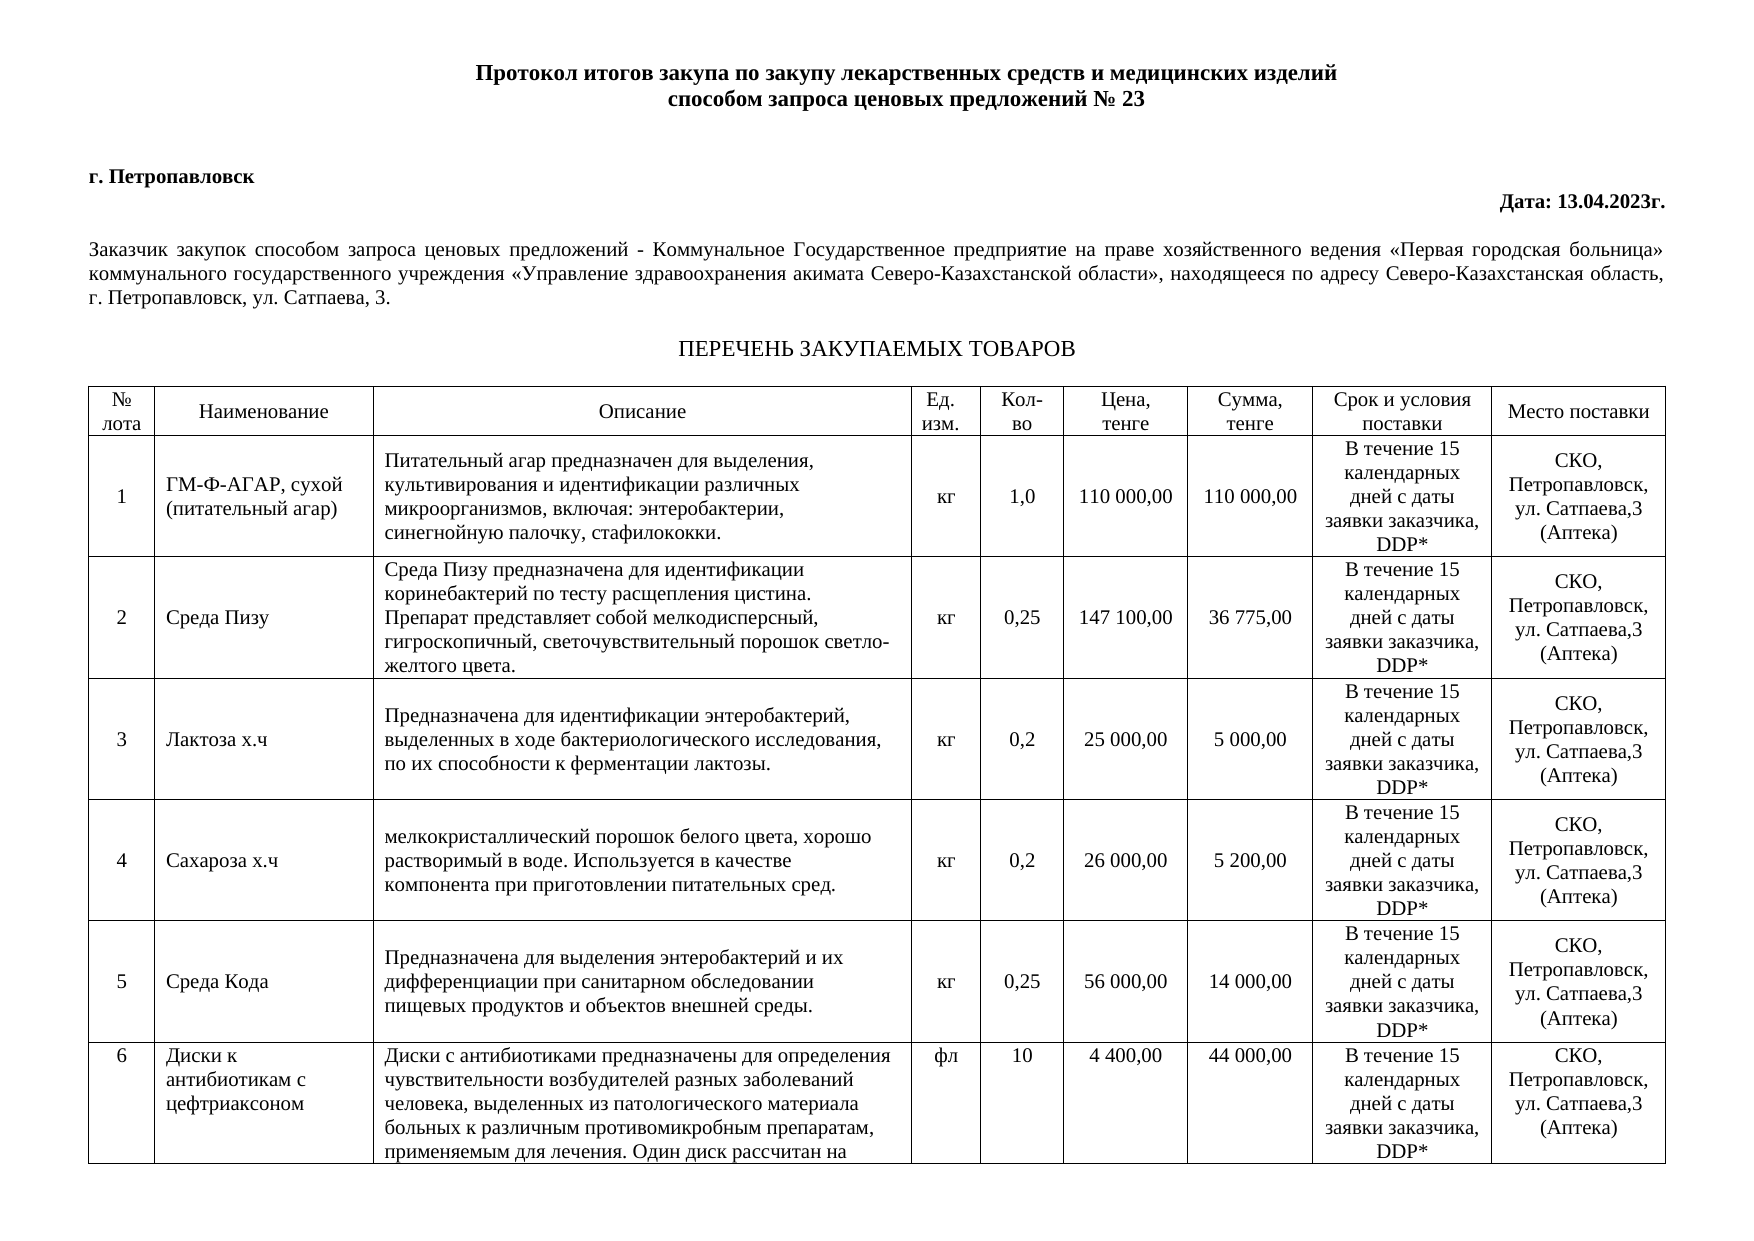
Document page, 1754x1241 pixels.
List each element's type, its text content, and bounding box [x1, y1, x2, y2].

table_cell В течение 15 календарных дней с даты заявки заказчика, DDP* [1313, 436, 1491, 556]
table_cell кг [912, 436, 980, 556]
table_cell В течение 15 календарных дней с даты заявки заказчика, DDP* [1313, 679, 1491, 799]
table_cell Среда Пизу [155, 557, 373, 677]
table_cell 0,2 [981, 800, 1063, 920]
table_header Сумма, тенге [1188, 387, 1312, 435]
table_cell Среда Пизу предназначена для идентификации коринебактерий по тесту расщепления цистина. Препарат представляет собой мелкодисперсный, гигроскопичный, светочувствительный порошок светло-желтого цвета. [374, 557, 911, 677]
table_header № лота [89, 387, 154, 435]
table_cell 5 200,00 [1188, 800, 1312, 920]
table_header Срок и условия поставки [1313, 387, 1491, 435]
table_cell 1,0 [981, 436, 1063, 556]
table_cell 1 [89, 436, 154, 556]
table_cell 56 000,00 [1064, 921, 1187, 1042]
table_cell СКО, Петропавловск, ул. Сатпаева,3 (Аптека) [1492, 557, 1665, 677]
table_cell Лактоза х.ч [155, 679, 373, 799]
table_cell мелкокристаллический порошок белого цвета, хорошо растворимый в воде. Используется в качестве компонента при приготовлении питательных сред. [374, 800, 911, 920]
table_cell В течение 15 календарных дней с даты заявки заказчика, DDP* [1313, 921, 1491, 1042]
table_cell кг [912, 800, 980, 920]
table_cell кг [912, 557, 980, 677]
table_cell СКО, Петропавловск, ул. Сатпаева,3 (Аптека) [1492, 800, 1665, 920]
table_header Кол-во [981, 387, 1063, 435]
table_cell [155, 1043, 373, 1163]
table_cell 0,25 [981, 557, 1063, 677]
table_cell 26 000,00 [1064, 800, 1187, 920]
table_cell 0,25 [981, 921, 1063, 1042]
table_cell 110 000,00 [1188, 436, 1312, 556]
text ПЕРЕЧЕНЬ ЗАКУПАЕМЫХ ТОВАРОВ [89, 335, 1665, 362]
table_cell 6 [89, 1043, 154, 1163]
table_cell Питательный агар предназначен для выделения, культивирования и идентификации различных микроорганизмов, включая: энтеробактерии, синегнойную палочку, стафилококки. [374, 436, 911, 556]
table_header Наименование [155, 387, 373, 435]
table_header Описание [374, 387, 911, 435]
text способом запроса ценовых предложений № 23 [89, 85, 1665, 112]
table_cell ГМ-Ф-АГАР, сухой (питательный агар) [155, 436, 373, 556]
table_cell 10 [981, 1043, 1063, 1163]
table_cell 3 [89, 679, 154, 799]
table_cell 4 [89, 800, 154, 920]
table_header Ед. изм. [912, 387, 980, 435]
table_cell 25 000,00 [1064, 679, 1187, 799]
table_cell Сахароза х.ч [155, 800, 373, 920]
table_cell СКО, Петропавловск, ул. Сатпаева,3 (Аптека) [1492, 679, 1665, 799]
table_header Цена, тенге [1064, 387, 1187, 435]
table_cell Предназначена для выделения энтеробактерий и их дифференциации при санитарном обследовании пищевых продуктов и объектов внешней среды. [374, 921, 911, 1042]
table_cell Среда Кода [155, 921, 373, 1042]
text Заказчик закупок способом запроса ценовых предложений - Коммунальное Государственное предприятие на праве хозяйственного ведения «Первая городская больница» коммунального государственного учреждения «Управление здравоохранения акимата Северо-Казахстанской области», находящееся по адресу Северо-Казахстанская область, г. Петропавловск, ул. Сатпаева, 3. [89, 237, 1665, 309]
table_cell фл [912, 1043, 980, 1163]
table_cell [1313, 1043, 1491, 1163]
table_cell СКО, Петропавловск, ул. Сатпаева,3 (Аптека) [1492, 921, 1665, 1042]
table_cell 5 [89, 921, 154, 1042]
table_cell 110 000,00 [1064, 436, 1187, 556]
table_cell 44 000,00 [1188, 1043, 1312, 1163]
table_cell СКО, Петропавловск, ул. Сатпаева,3 (Аптека) [1492, 436, 1665, 556]
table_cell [374, 1043, 911, 1163]
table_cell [1492, 1043, 1665, 1163]
text г. Петропавловск [89, 164, 1665, 188]
table_cell В течение 15 календарных дней с даты заявки заказчика, DDP* [1313, 557, 1491, 677]
table_cell 4 400,00 [1064, 1043, 1187, 1163]
text Дата: 13.04.2023г. [89, 188, 1665, 213]
table_cell 36 775,00 [1188, 557, 1312, 677]
table_cell 0,2 [981, 679, 1063, 799]
table_cell кг [912, 921, 980, 1042]
table_cell В течение 15 календарных дней с даты заявки заказчика, DDP* [1313, 800, 1491, 920]
table_cell 2 [89, 557, 154, 677]
table_cell 14 000,00 [1188, 921, 1312, 1042]
table_cell кг [912, 679, 980, 799]
table_cell 5 000,00 [1188, 679, 1312, 799]
table_header Место поставки [1492, 387, 1665, 435]
table_cell 147 100,00 [1064, 557, 1187, 677]
text Протокол итогов закупа по закупу лекарственных средств и медицинских изделий [89, 59, 1665, 85]
table_cell Предназначена для идентификации энтеробактерий, выделенных в ходе бактериологического исследования, по их способности к ферментации лактозы. [374, 679, 911, 799]
